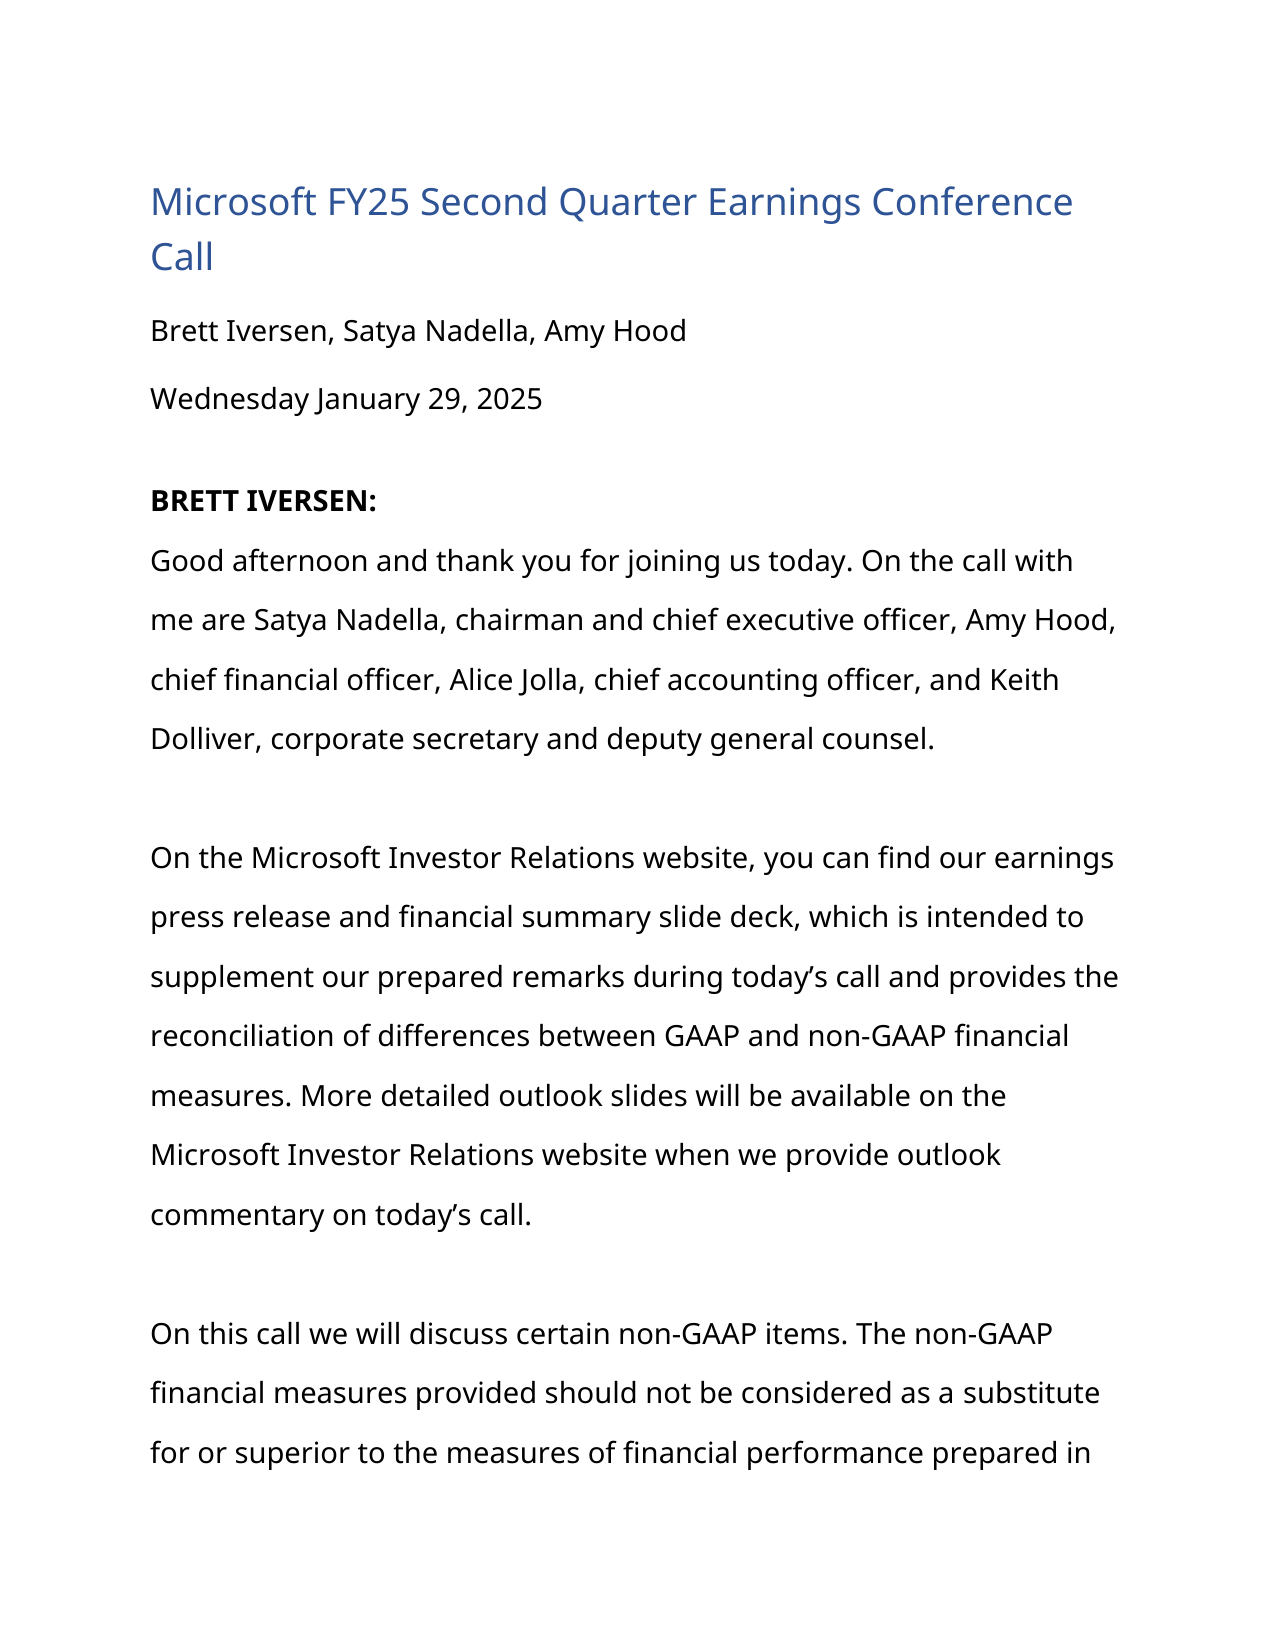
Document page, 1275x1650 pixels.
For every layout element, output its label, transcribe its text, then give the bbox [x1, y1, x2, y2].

text Good afternoon and thank you for joining us today. On the call with me are Satya Nadella, chairman and chief executive officer, Amy Hood, chief financial officer, Alice Jolla, chief accounting officer, and Keith Dolliver, corporate secretary and deputy general counsel. [150, 540, 1125, 758]
text Brett Iversen, Satya Nadella, Amy Hood [150, 310, 1125, 350]
text BRETT IVERSEN: [150, 480, 1125, 520]
text On the Microsoft Investor Relations website, you can find our earnings press release and financial summary slide deck, which is intended to supplement our prepared remarks during today’s call and provides the reconciliation of differences between GAAP and non-GAAP financial measures. More detailed outlook slides will be available on the Microsoft Investor Relations website when we provide outlook commentary on today’s call. [150, 837, 1125, 1234]
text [150, 1313, 1125, 1472]
text Microsoft FY25 Second Quarter Earnings Conference Call [150, 175, 1125, 281]
text Wednesday January 29, 2025 [150, 378, 1125, 418]
